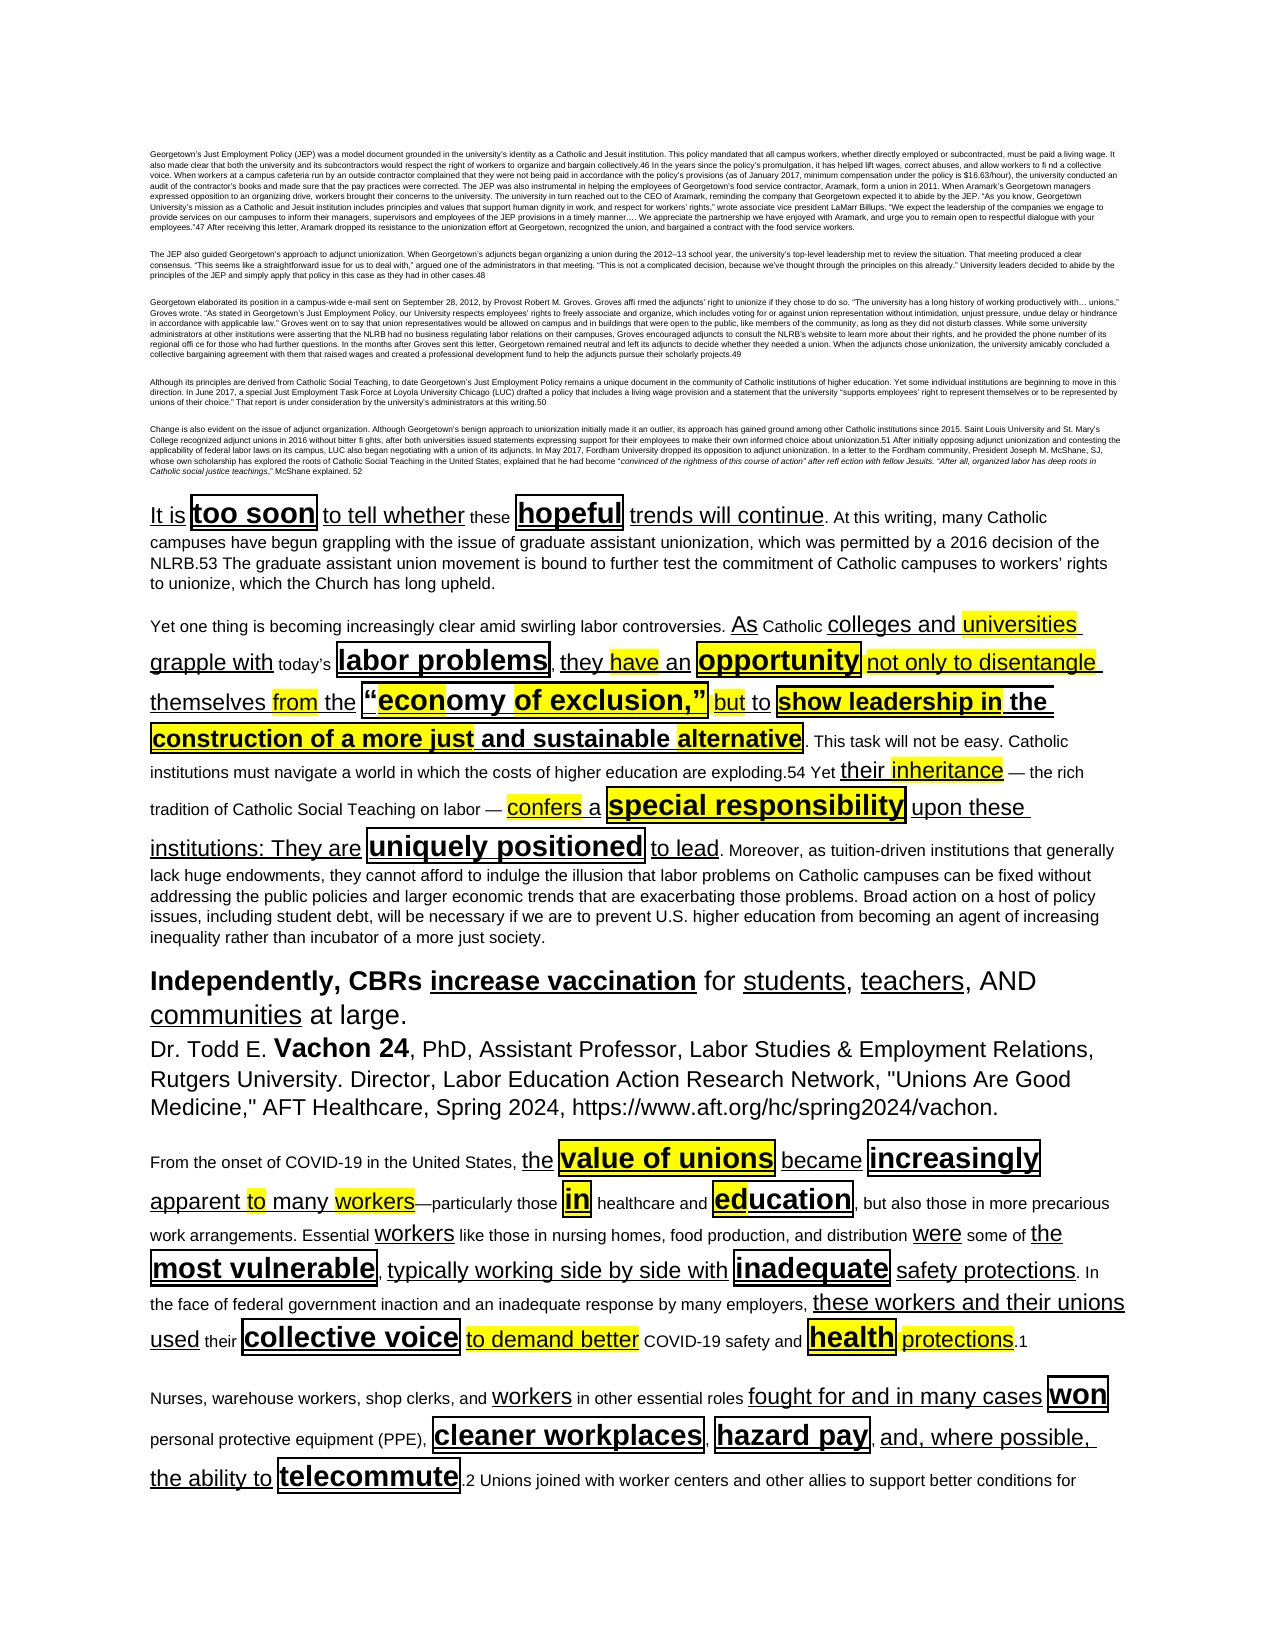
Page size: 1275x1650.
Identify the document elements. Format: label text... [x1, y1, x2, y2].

text It is too soon to tell whether these hopeful trends will continue. At this writing, many Catholic campuses have begun grappling with the issue of graduate assistant unionization, which was permitted by a 2016 decision of the NLRB.53 The graduate assistant union movement is bound to further test the commitment of Catholic campuses to workers’ rights to unionize, which the Church has long upheld. [150, 494, 1125, 593]
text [150, 1375, 1125, 1494]
text Yet one thing is becoming increasingly clear amid swirling labor controversies. As Catholic colleges and universities grapple with today’s labor problems, they have an opportunity not only to disentangle themselves from the “economy of exclusion,” but to show leadership in the construction of a more just and sustainable alternative. This task will not be easy. Catholic institutions must navigate a world in which the costs of higher education are exploding.54 Yet their inheritance — the rich tradition of Catholic Social Teaching on labor — confers a special responsibility upon these institutions: They are uniquely positioned to lead. Moreover, as tuition-driven institutions that generally lack huge endowments, they cannot afford to indulge the illusion that labor problems on Catholic campuses can be fixed without addressing the public policies and larger economic trends that are exacerbating those problems. Broad action on a host of policy issues, including student debt, will be necessary if we are to prevent U.S. higher education from becoming an agent of increasing inequality rather than incubator of a more just society. [150, 611, 1125, 947]
text Dr. Todd E. Vachon 24, PhD, Assistant Professor, Labor Studies & Employment Relations, Rutgers University. Director, Labor Education Action Research Network, "Unions Are Good Medicine," AFT Healthcare, Spring 2024, https://www.aft.org/hc/spring2024/vachon. [150, 1032, 1125, 1121]
text From the onset of COVID-19 in the United States, the value of unions became increasingly apparent to many workers—particularly those in healthcare and education, but also those in more precarious work arrangements. Essential workers like those in nursing homes, food production, and distribution were some of the most vulnerable, typically working side by side with inadequate safety protections. In the face of federal government inaction and an inadequate response by many employers, these workers and their unions used their collective voice to demand better COVID-19 safety and health protections.1 [150, 1139, 1125, 1356]
subtitle Independently, CBRs increase vaccination for students, teachers, AND communities at large. [150, 965, 1125, 1030]
